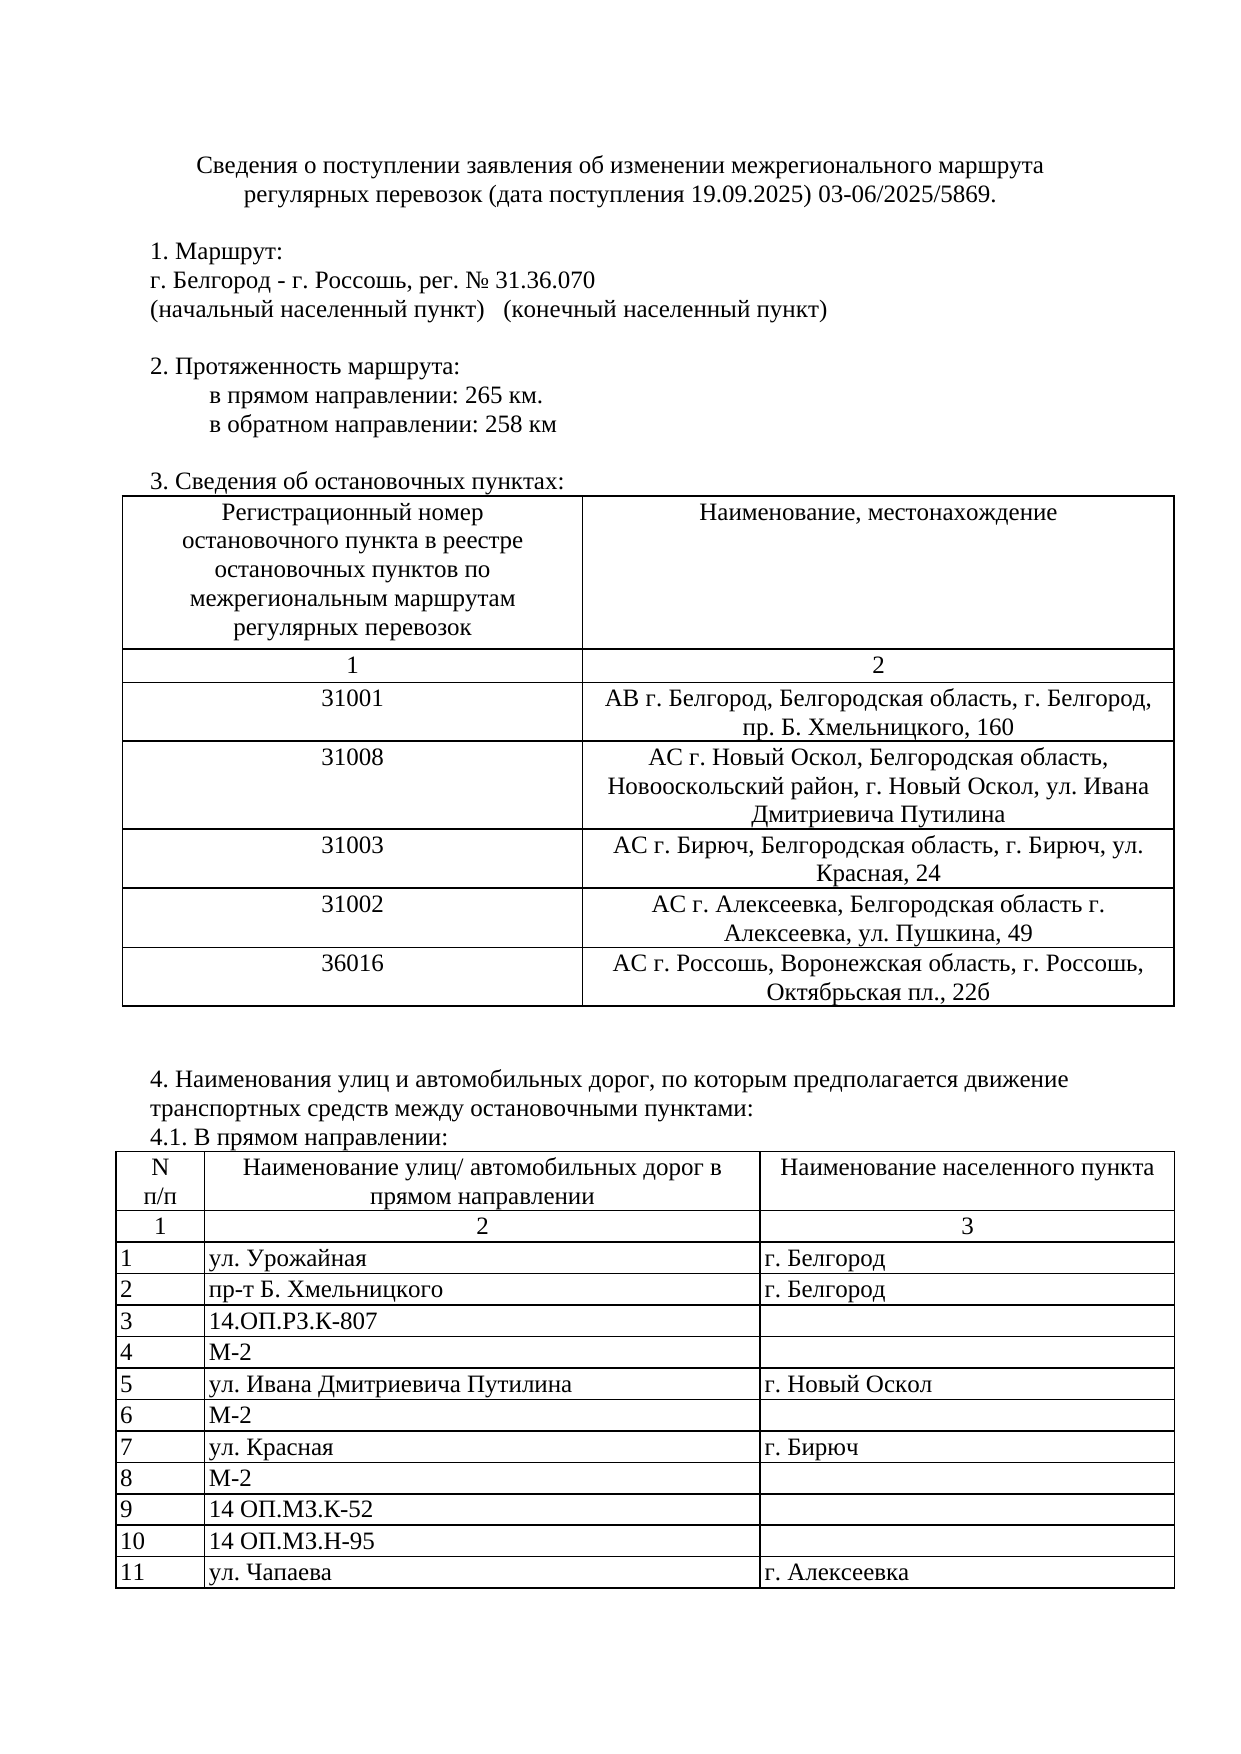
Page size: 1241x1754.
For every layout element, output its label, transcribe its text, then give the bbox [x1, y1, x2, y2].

table_cell 10 [117, 1526, 204, 1556]
table_cell [761, 1495, 1174, 1524]
table_cell М-2 [205, 1463, 759, 1493]
table_cell [761, 1526, 1174, 1556]
table_cell 31001 [123, 683, 582, 740]
table_cell 6 [117, 1400, 204, 1430]
text Сведения о поступлении заявления об изменении межрегионального маршрута регулярных перевозок (дата поступления 19.09.2025) 03-06/2025/5869. [150, 150, 1090, 207]
table_cell АС г. Россошь, Воронежская область, г. Россошь, Октябрьская пл., 22б [583, 948, 1173, 1005]
table_cell АВ г. Белгород, Белгородская область, г. Белгород, пр. Б. Хмельницкого, 160 [583, 683, 1173, 740]
table_cell 14 ОП.МЗ.Н-95 [205, 1526, 759, 1556]
table_cell 1 [117, 1243, 204, 1273]
table_header Наименование населенного пункта [761, 1152, 1174, 1210]
table_cell 14.ОП.РЗ.К-807 [205, 1306, 759, 1336]
table_cell АС г. Алексеевка, Белгородская область г. Алексеевка, ул. Пушкина, 49 [583, 889, 1173, 946]
table_cell 31008 [123, 742, 582, 828]
table_cell [761, 1306, 1174, 1336]
table_cell 14 ОП.МЗ.К-52 [205, 1495, 759, 1524]
table_cell [761, 1400, 1174, 1430]
table_cell г. Новый Оскол [761, 1369, 1174, 1398]
table_cell 31003 [123, 830, 582, 887]
table_cell [761, 1337, 1174, 1367]
table_cell 36016 [123, 948, 582, 1005]
table_cell 7 [117, 1432, 204, 1461]
table_header Наименование улиц/ автомобильных дорог в прямом направлении [205, 1152, 759, 1210]
table_cell 11 [117, 1557, 204, 1587]
table_cell 8 [117, 1463, 204, 1493]
table_cell 5 [117, 1369, 204, 1398]
table_cell ул. Урожайная [205, 1243, 759, 1273]
text 4.1. В прямом направлении: [150, 1122, 1090, 1151]
table_cell 9 [117, 1495, 204, 1524]
text 3. Сведения об остановочных пунктах: [150, 466, 1090, 495]
table_cell пр-т Б. Хмельницкого [205, 1274, 759, 1304]
table_cell ул. Чапаева [205, 1557, 759, 1587]
text 2. Протяженность маршрута: [150, 351, 1090, 380]
text в прямом направлении: 265 км. [150, 380, 1090, 409]
table_cell М-2 [205, 1400, 759, 1430]
table_cell 2 [583, 650, 1173, 681]
table_header Регистрационный номер остановочного пункта в реестре остановочных пунктов по межрегиональным маршрутам регулярных перевозок [123, 497, 582, 648]
table_cell г. Белгород [761, 1243, 1174, 1273]
table_cell 1 [123, 650, 582, 681]
table_cell 2 [117, 1274, 204, 1304]
table_header Наименование, местонахождение [583, 497, 1173, 648]
table_cell ул. Ивана Дмитриевича Путилина [205, 1369, 759, 1398]
text (начальный населенный пункт) (конечный населенный пункт) [150, 294, 1090, 322]
table_cell АС г. Новый Оскол, Белгородская область, Новооскольский район, г. Новый Оскол, ул. Ивана Дмитриевича Путилина [583, 742, 1173, 828]
text г. Белгород - г. Россошь, рег. № 31.36.070 [150, 265, 1090, 294]
text 1. Маршрут: [150, 236, 1090, 265]
table_cell 3 [117, 1306, 204, 1336]
table_cell 3 [761, 1211, 1174, 1241]
table_cell [761, 1463, 1174, 1493]
text в обратном направлении: 258 км [150, 409, 1090, 437]
table_cell 4 [117, 1337, 204, 1367]
table_header N п/п [117, 1152, 204, 1210]
table_cell 2 [205, 1211, 759, 1241]
table_cell г. Бирюч [761, 1432, 1174, 1461]
table_cell ул. Красная [205, 1432, 759, 1461]
table_cell АС г. Бирюч, Белгородская область, г. Бирюч, ул. Красная, 24 [583, 830, 1173, 887]
table_cell г. Алексеевка [761, 1557, 1174, 1587]
text 4. Наименования улиц и автомобильных дорог, по которым предполагается движение транспортных средств между остановочными пунктами: [150, 1064, 1090, 1122]
table_cell М-2 [205, 1337, 759, 1367]
table_cell 31002 [123, 889, 582, 946]
table_cell 1 [117, 1211, 204, 1241]
table_cell г. Белгород [761, 1274, 1174, 1304]
